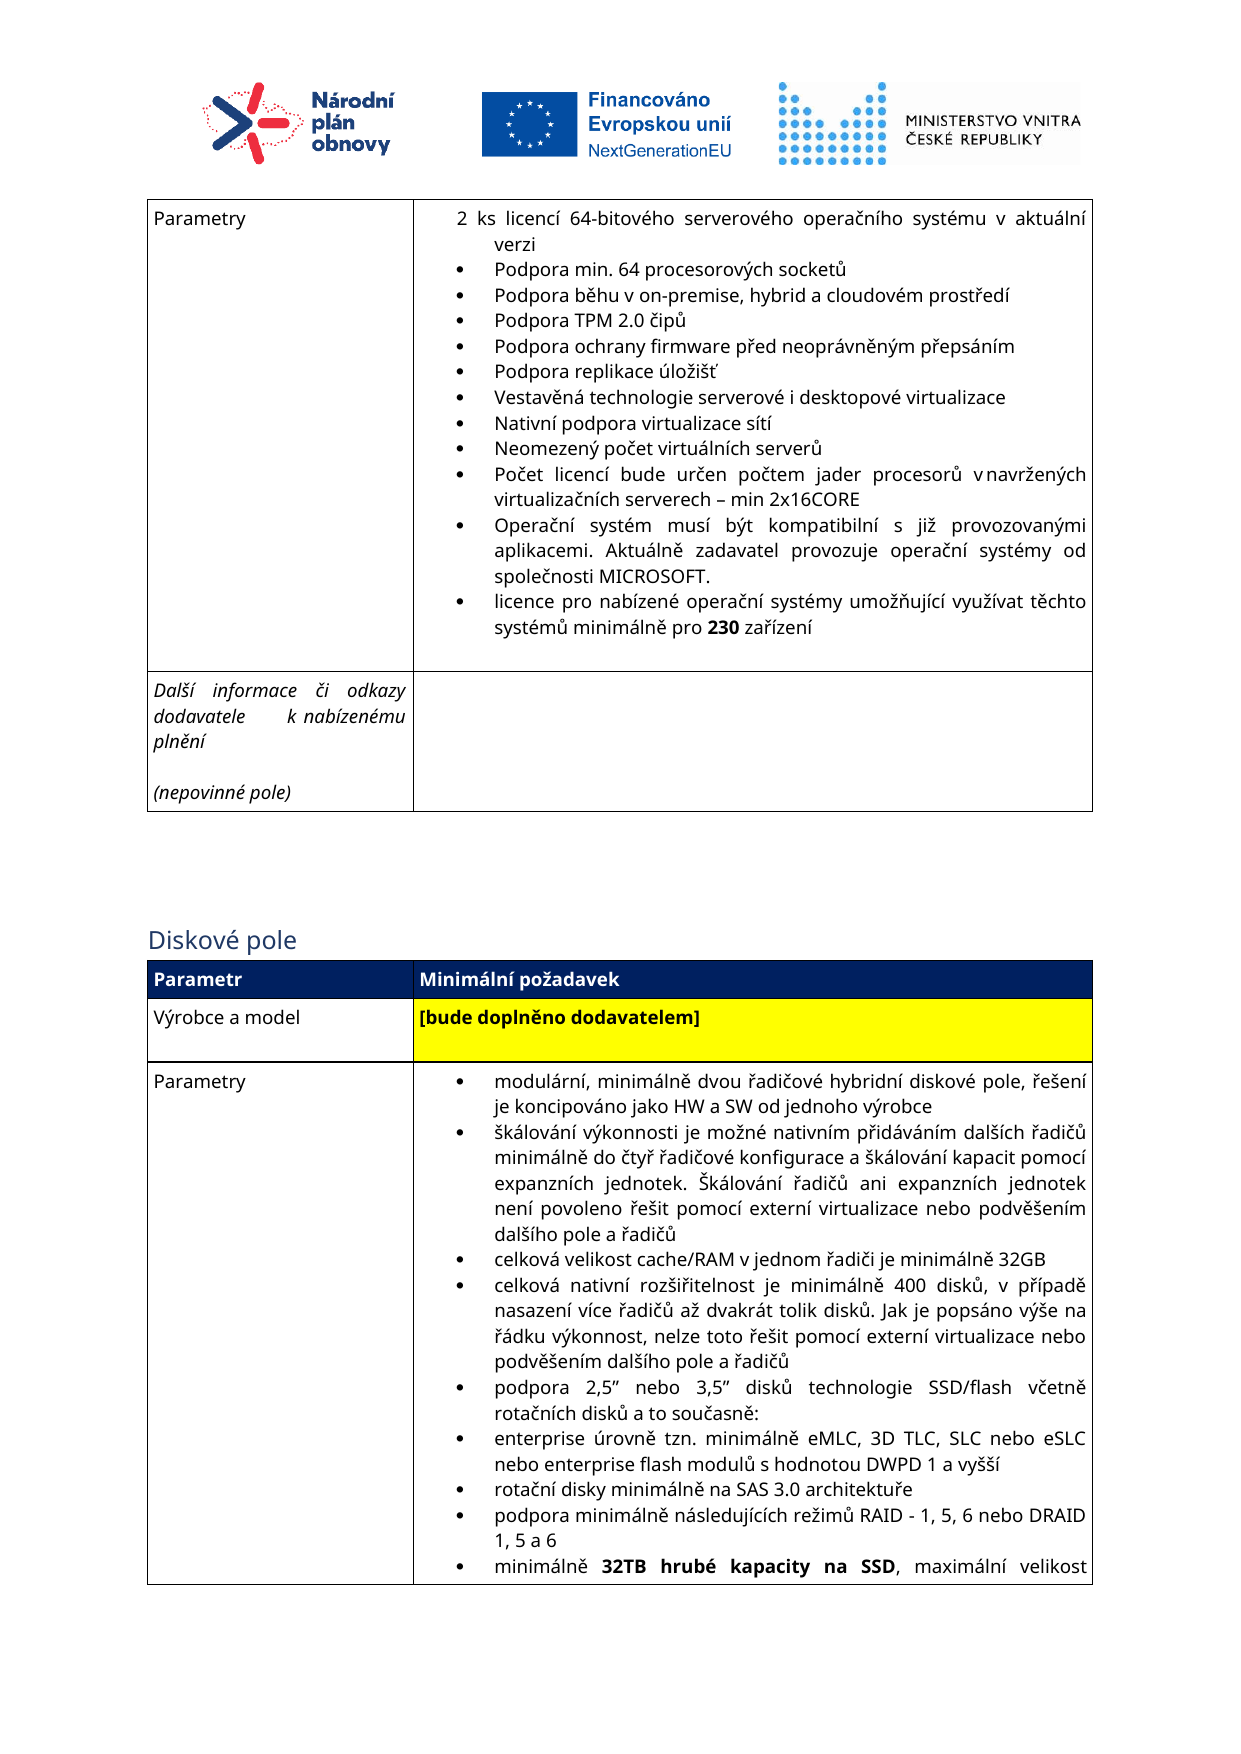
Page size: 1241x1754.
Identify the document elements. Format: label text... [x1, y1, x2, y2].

table_cell Další informace či odkazy dodavatele k nabízenému plnění (nepovinné pole) [148, 672, 413, 811]
table_cell Parametry [148, 1063, 413, 1584]
table_cell Parametry [148, 200, 413, 671]
table_header Parametr [148, 961, 413, 998]
table_cell Výrobce a model [148, 999, 413, 1061]
table_header Minimální požadavek [414, 961, 1092, 998]
table_cell [bude doplněno dodavatelem] [414, 999, 1092, 1061]
table_cell [414, 672, 1092, 811]
picture [778, 82, 1081, 165]
subtitle Diskové pole [148, 923, 1093, 957]
picture [473, 86, 748, 161]
picture [190, 73, 412, 174]
table_cell 2 ks licencí 64-bitového serverového operačního systému v aktuální verzi Podpora min. 64 procesorových socketů Podpora běhu v on-premise, hybrid a cloudovém prostředí Podpora TPM 2.0 čipů Podpora ochrany firmware před neoprávněným přepsáním Podpora replikace úložišť Vestavěná technologie serverové i desktopové virtualizace Nativní podpora virtualizace sítí Neomezený počet virtuálních serverů Počet licencí bude určen počtem jader procesorů v navržených virtualizačních serverech – min 2x16CORE Operační systém musí být kompatibilní s již provozovanými aplikacemi. Aktuálně zadavatel provozuje operační systémy od společnosti MICROSOFT. licence pro nabízené operační systémy umožňující využívat těchto systémů minimálně pro 230 zařízení [414, 200, 1092, 671]
